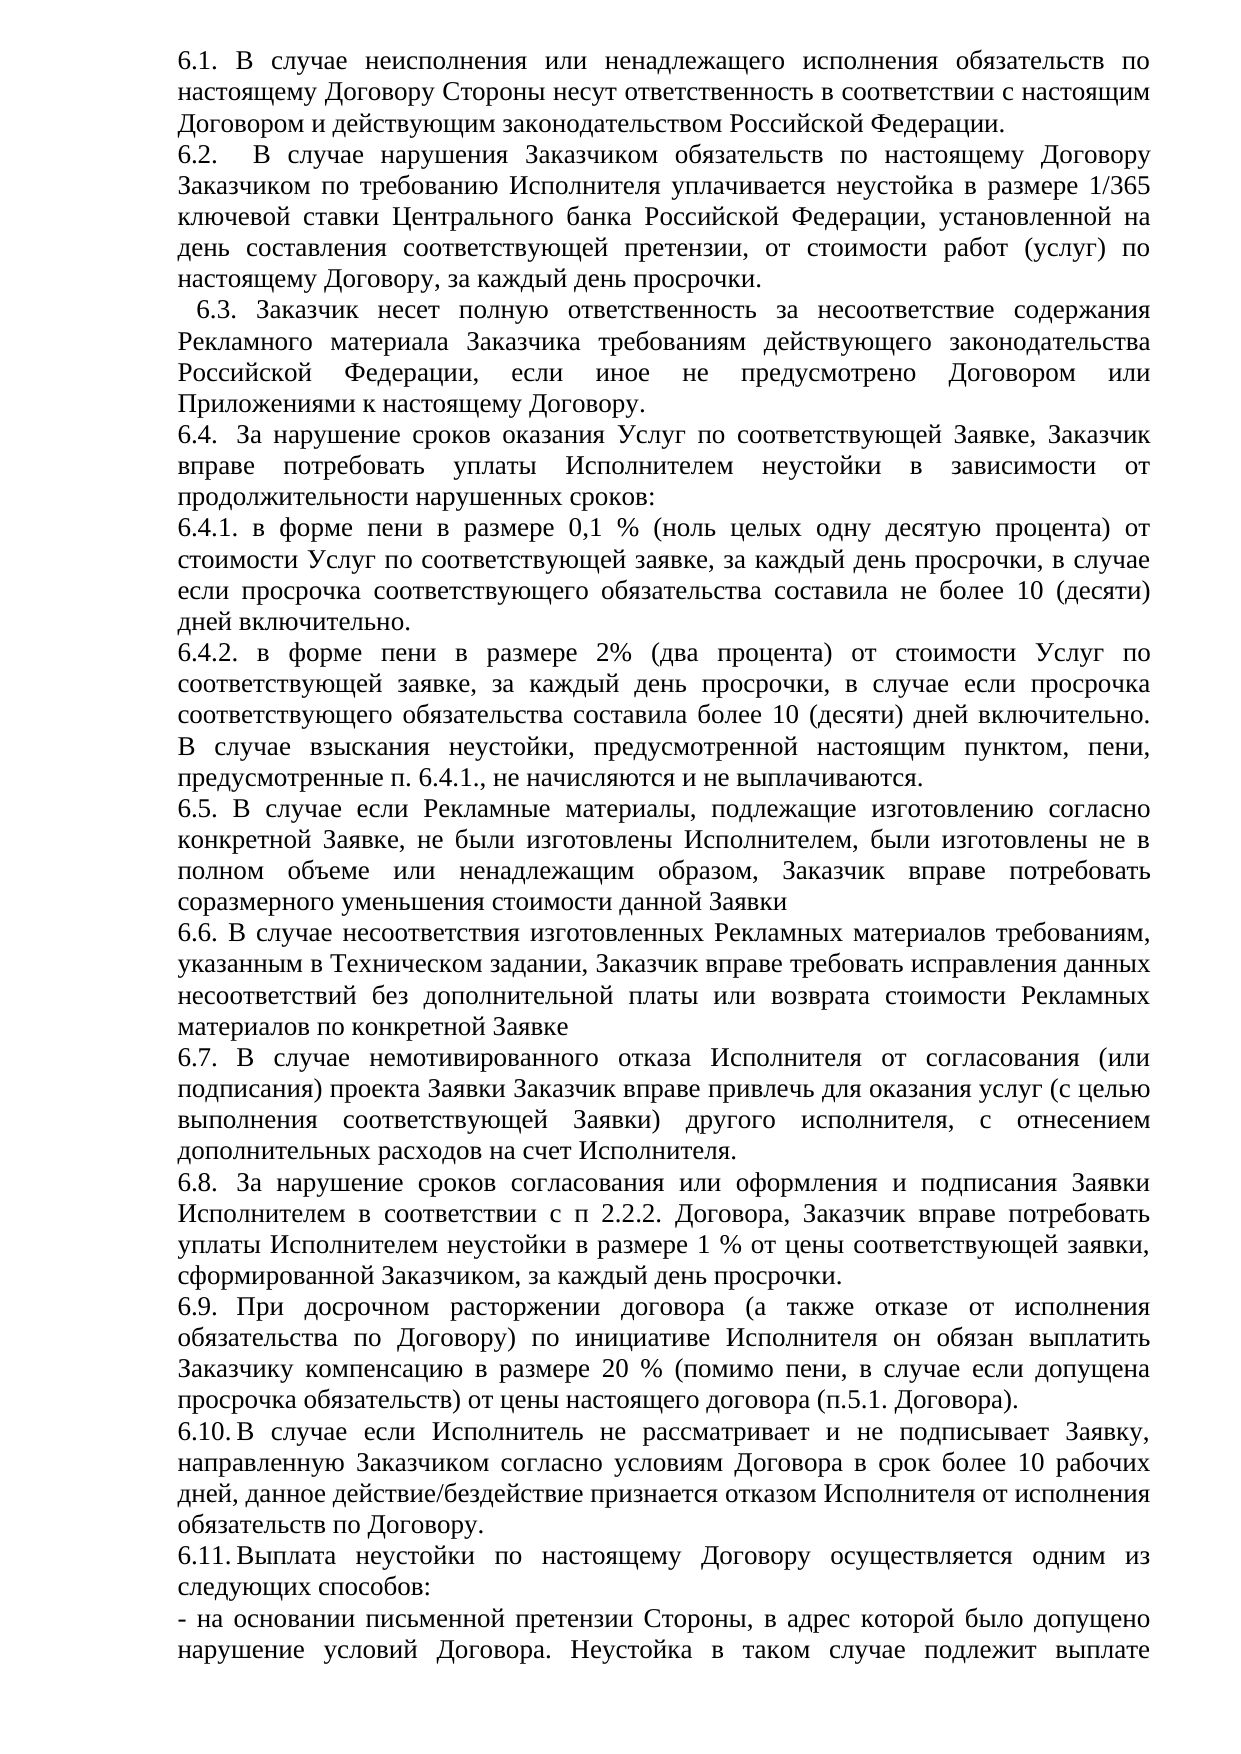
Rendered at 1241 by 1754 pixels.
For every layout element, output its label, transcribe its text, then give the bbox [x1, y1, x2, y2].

text 6.4.2. в форме пени в размере 2% (два процента) от стоимости Услуг по соответствующей заявке, за каждый день просрочки, в случае если просрочка соответствующего обязательства составила более 10 (десяти) дней включительно. В случае взыскания неустойки, предусмотренной настоящим пунктом, пени, предусмотренные п. 6.4.1., не начисляются и не выплачиваются. [177, 636, 1152, 792]
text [177, 1602, 1152, 1664]
text 6.8. За нарушение сроков согласования или оформления и подписания Заявки Исполнителем в соответствии с п 2.2.2. Договора, Заказчик вправе потребовать уплаты Исполнителем неустойки в размере 1 % от цены соответствующей заявки, сформированной Заказчиком, за каждый день просрочки. [177, 1166, 1152, 1290]
text 6.5. В случае если Рекламные материалы, подлежащие изготовлению согласно конкретной Заявке, не были изготовлены Исполнителем, были изготовлены не в полном объеме или ненадлежащим образом, Заказчик вправе потребовать соразмерного уменьшения стоимости данной Заявки [177, 792, 1152, 916]
text 6.3. Заказчик несет полную ответственность за несоответствие содержания Рекламного материала Заказчика требованиям действующего законодательства Российской Федерации, если иное не предусмотрено Договором или Приложениями к настоящему Договору. [177, 293, 1152, 418]
text 6.7. В случае немотивированного отказа Исполнителя от согласования (или подписания) проекта Заявки Заказчик вправе привлечь для оказания услуг (с целью выполнения соответствующей Заявки) другого исполнителя, с отнесением дополнительных расходов на счет Исполнителя. [177, 1041, 1152, 1166]
text 6.4. За нарушение сроков оказания Услуг по соответствующей Заявке, Заказчик вправе потребовать уплаты Исполнителем неустойки в зависимости от продолжительности нарушенных сроков: [177, 418, 1152, 512]
text 6.11. Выплата неустойки по настоящему Договору осуществляется одним из следующих способов: [177, 1539, 1152, 1602]
text 6.2. В случае нарушения Заказчиком обязательств по настоящему Договору Заказчиком по требованию Исполнителя уплачивается неустойка в размере 1/365 ключевой ставки Центрального банка Российской Федерации, установленной на день составления соответствующей претензии, от стоимости работ (услуг) по настоящему Договору, за каждый день просрочки. [177, 138, 1152, 293]
text 6.1. В случае неисполнения или ненадлежащего исполнения обязательств по настоящему Договору Стороны несут ответственность в соответствии с настоящим Договором и действующим законодательством Российской Федерации. [177, 44, 1152, 138]
text 6.10. В случае если Исполнитель не рассматривает и не подписывает Заявку, направленную Заказчиком согласно условиям Договора в срок более 10 рабочих дней, данное действие/бездействие признается отказом Исполнителя от исполнения обязательств по Договору. [177, 1415, 1152, 1539]
text 6.9. При досрочном расторжении договора (а также отказе от исполнения обязательства по Договору) по инициативе Исполнителя он обязан выплатить Заказчику компенсацию в размере 20 % (помимо пени, в случае если допущена просрочка обязательств) от цены настоящего договора (п.5.1. Договора). [177, 1290, 1152, 1415]
text 6.4.1. в форме пени в размере 0,1 % (ноль целых одну десятую процента) от стоимости Услуг по соответствующей заявке, за каждый день просрочки, в случае если просрочка соответствующего обязательства составила не более 10 (десяти) дней включительно. [177, 512, 1152, 636]
text 6.6. В случае несоответствия изготовленных Рекламных материалов требованиям, указанным в Техническом задании, Заказчик вправе требовать исправления данных несоответствий без дополнительной платы или возврата стоимости Рекламных материалов по конкретной Заявке [177, 916, 1152, 1041]
